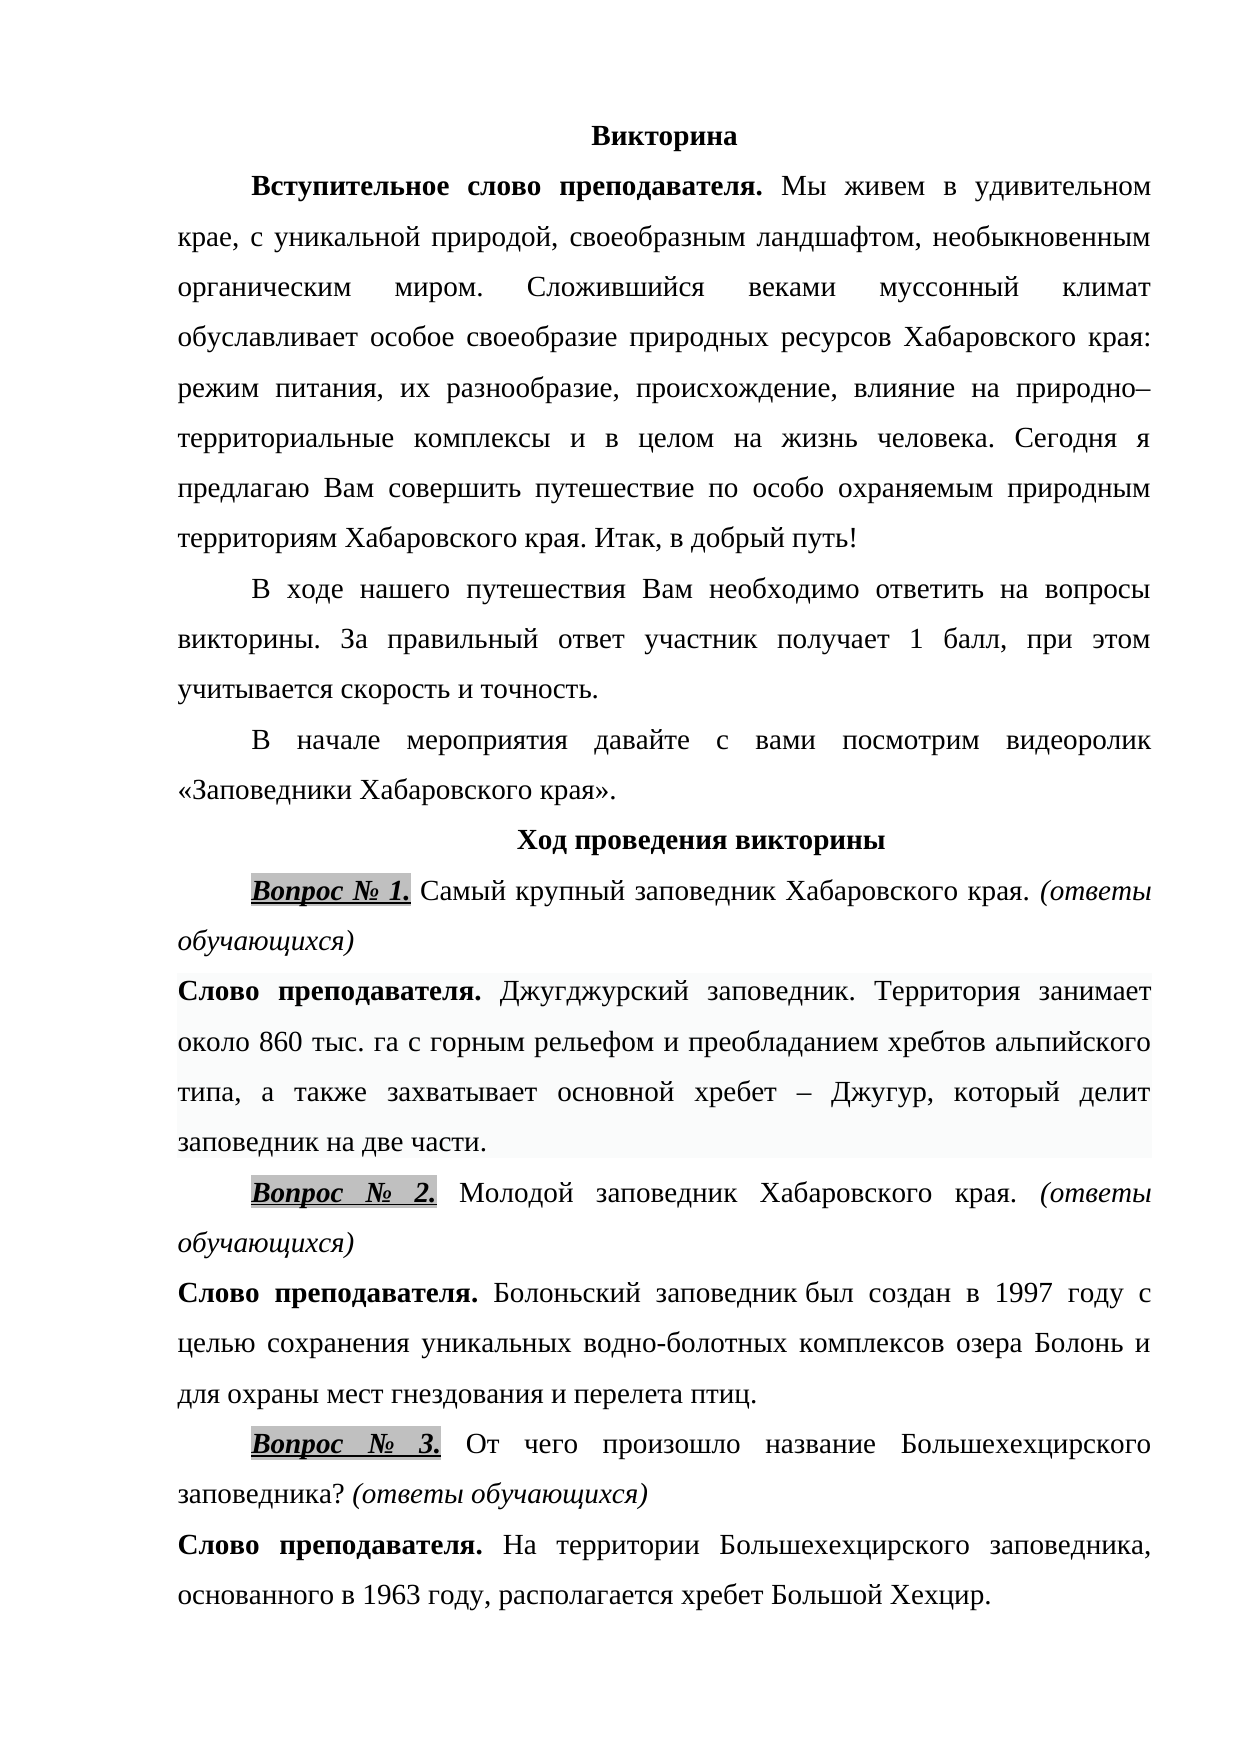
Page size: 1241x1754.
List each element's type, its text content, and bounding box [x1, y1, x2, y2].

text Ход проведения викторины [177, 822, 1152, 856]
text Вступительное слово преподавателя. Мы живем в удивительном крае, с уникальной природой, своеобразным ландшафтом, необыкновенным органическим миром. Сложившийся веками муссонный климат обуславливает особое своеобразие природных ресурсов Хабаровского края: режим питания, их разнообразие, происхождение, влияние на природно–территориальные комплексы и в целом на жизнь человека. Сегодня я предлагаю Вам совершить путешествие по особо охраняемым природным территориям Хабаровского края. Итак, в добрый путь! [177, 168, 1152, 554]
text В ходе нашего путешествия Вам необходимо ответить на вопросы викторины. За правильный ответ участник получает 1 балл, при этом учитывается скорость и точность. [177, 571, 1152, 705]
text Слово преподавателя. Джугджурский заповедник. Территория занимает около 860 тыс. га с горным рельефом и преобладанием хребтов альпийского типа, а также захватывает основной хребет – Джугур, который делит заповедник на две части. [177, 973, 1152, 1158]
text Вопрос № 2. Молодой заповедник Хабаровского края. (ответы обучающихся) [177, 1175, 1152, 1258]
text Вопрос № 1. Самый крупный заповедник Хабаровского края. (ответы обучающихся) [177, 873, 1152, 957]
text В начале мероприятия давайте с вами посмотрим видеоролик «Заповедники Хабаровского края». [177, 722, 1152, 806]
text Слово преподавателя. Болоньский заповедник был создан в 1997 году с целью сохранения уникальных водно-болотных комплексов озера Болонь и для охраны мест гнездования и перелета птиц. [177, 1275, 1152, 1409]
text Вопрос № 3. От чего произошло название Большехехцирского заповедника? (ответы обучающихся) [177, 1426, 1152, 1510]
text Слово преподавателя. На территории Большехехцирского заповедника, основанного в 1963 году, располагается хребет Большой Хехцир. [177, 1527, 1152, 1611]
text Викторина [177, 118, 1152, 152]
